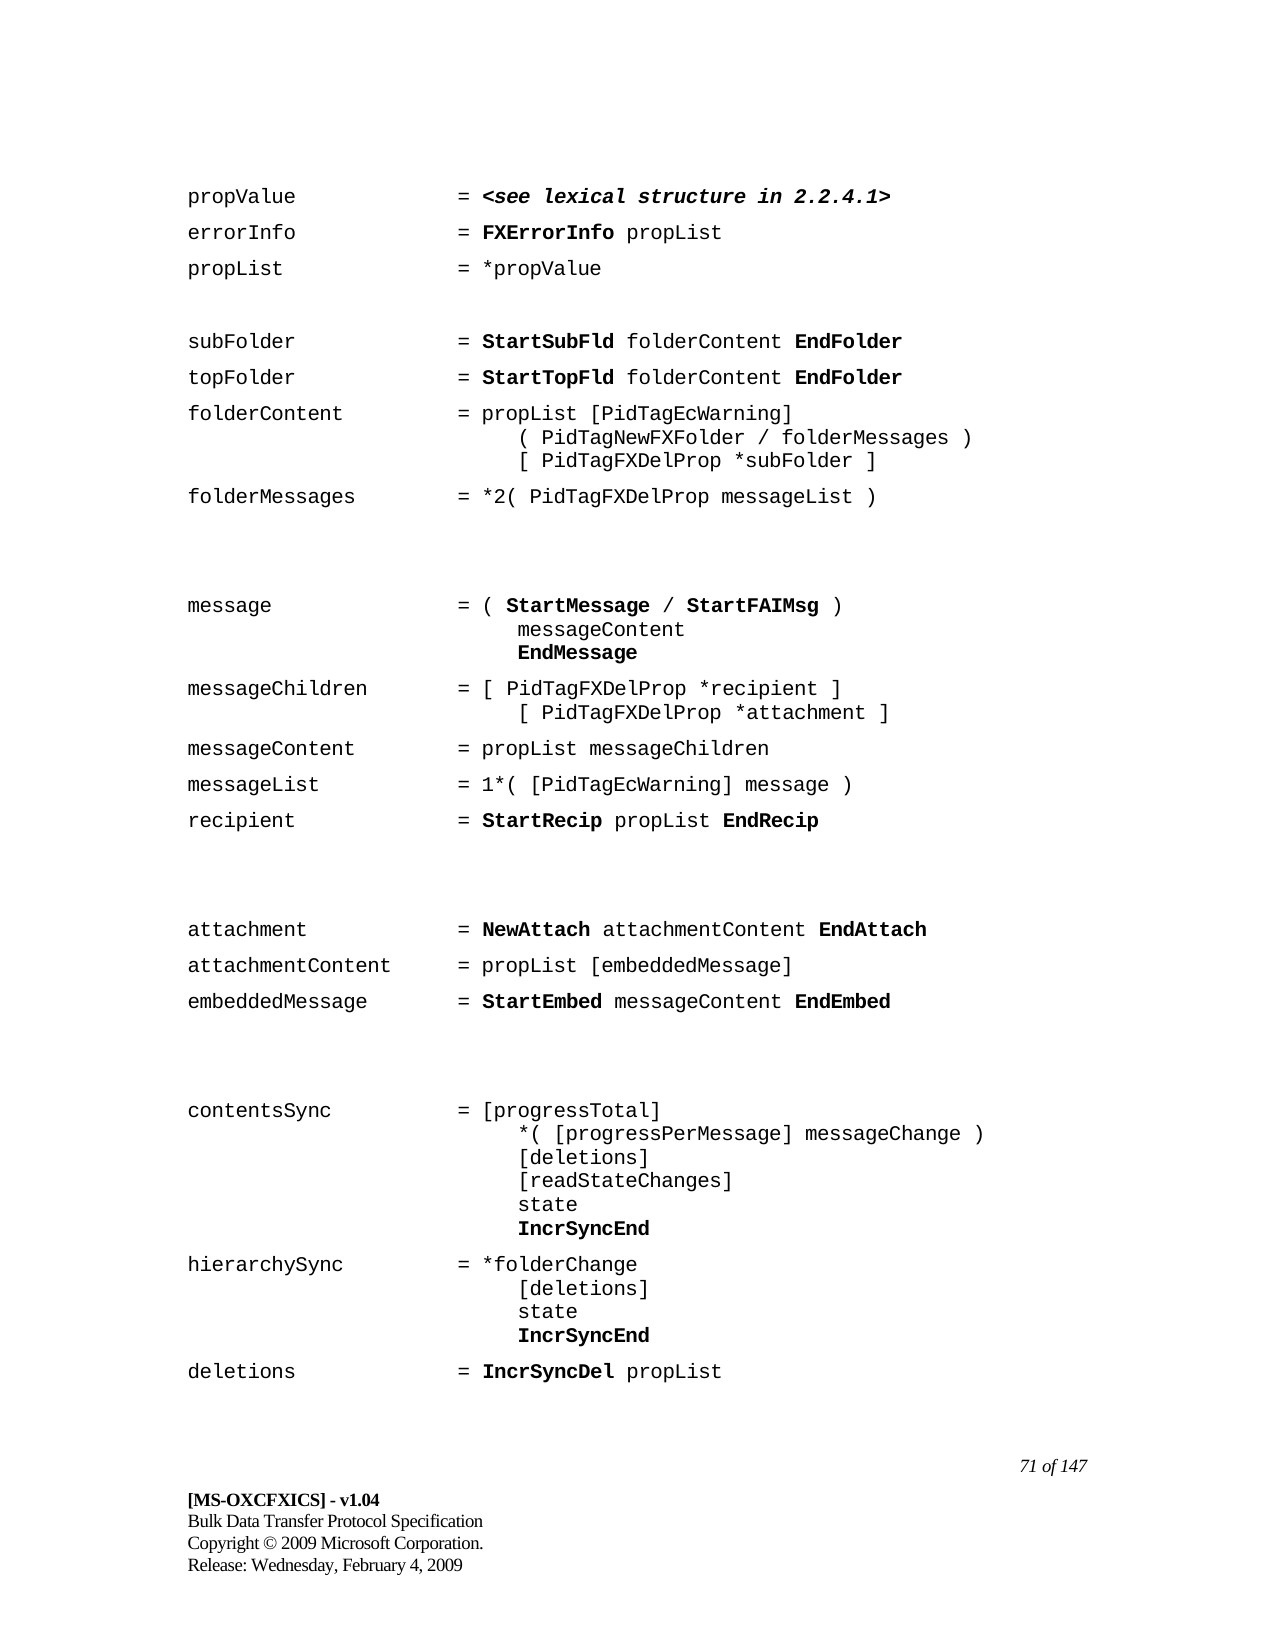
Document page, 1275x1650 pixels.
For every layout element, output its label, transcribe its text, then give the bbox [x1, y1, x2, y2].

text subFolder = StartSubFld folderContent EndFolder [187, 331, 1087, 354]
text folderMessages = *2( PidTagFXDelProp messageList ) [187, 486, 1087, 510]
text contentsSync = [progressTotal] *( [progressPerMessage] messageChange ) [deletions] [readStateChanges] state IncrSyncEnd [187, 1099, 1087, 1241]
text messageList = 1*( [PidTagEcWarning] message ) [187, 774, 1087, 798]
text hierarchySync = *folderChange [deletions] state IncrSyncEnd [187, 1254, 1087, 1348]
text attachmentContent = propList [embeddedMessage] [187, 955, 1087, 979]
text errorInfo = FXErrorInfo propList [187, 222, 1087, 246]
text attachment = NewAttach attachmentContent EndAttach [187, 919, 1087, 942]
text propValue = <see lexical structure in 2.2.4.1> [187, 186, 1087, 210]
text folderContent = propList [PidTagEcWarning] ( PidTagNewFXFolder / folderMessages ) [ PidTagFXDelProp *subFolder ] [187, 403, 1087, 474]
text propList = *propValue [187, 258, 1087, 282]
text messageContent = propList messageChildren [187, 738, 1087, 762]
text embeddedMessage = StartEmbed messageContent EndEmbed [187, 991, 1087, 1015]
text recipient = StartRecip propList EndRecip [187, 810, 1087, 834]
text message = ( StartMessage / StartFAIMsg ) messageContent EndMessage [187, 595, 1087, 666]
text deletions = IncrSyncDel propList [187, 1361, 1087, 1385]
text topFolder = StartTopFld folderContent EndFolder [187, 367, 1087, 391]
text messageChildren = [ PidTagFXDelProp *recipient ] [ PidTagFXDelProp *attachment ] [187, 678, 1087, 726]
